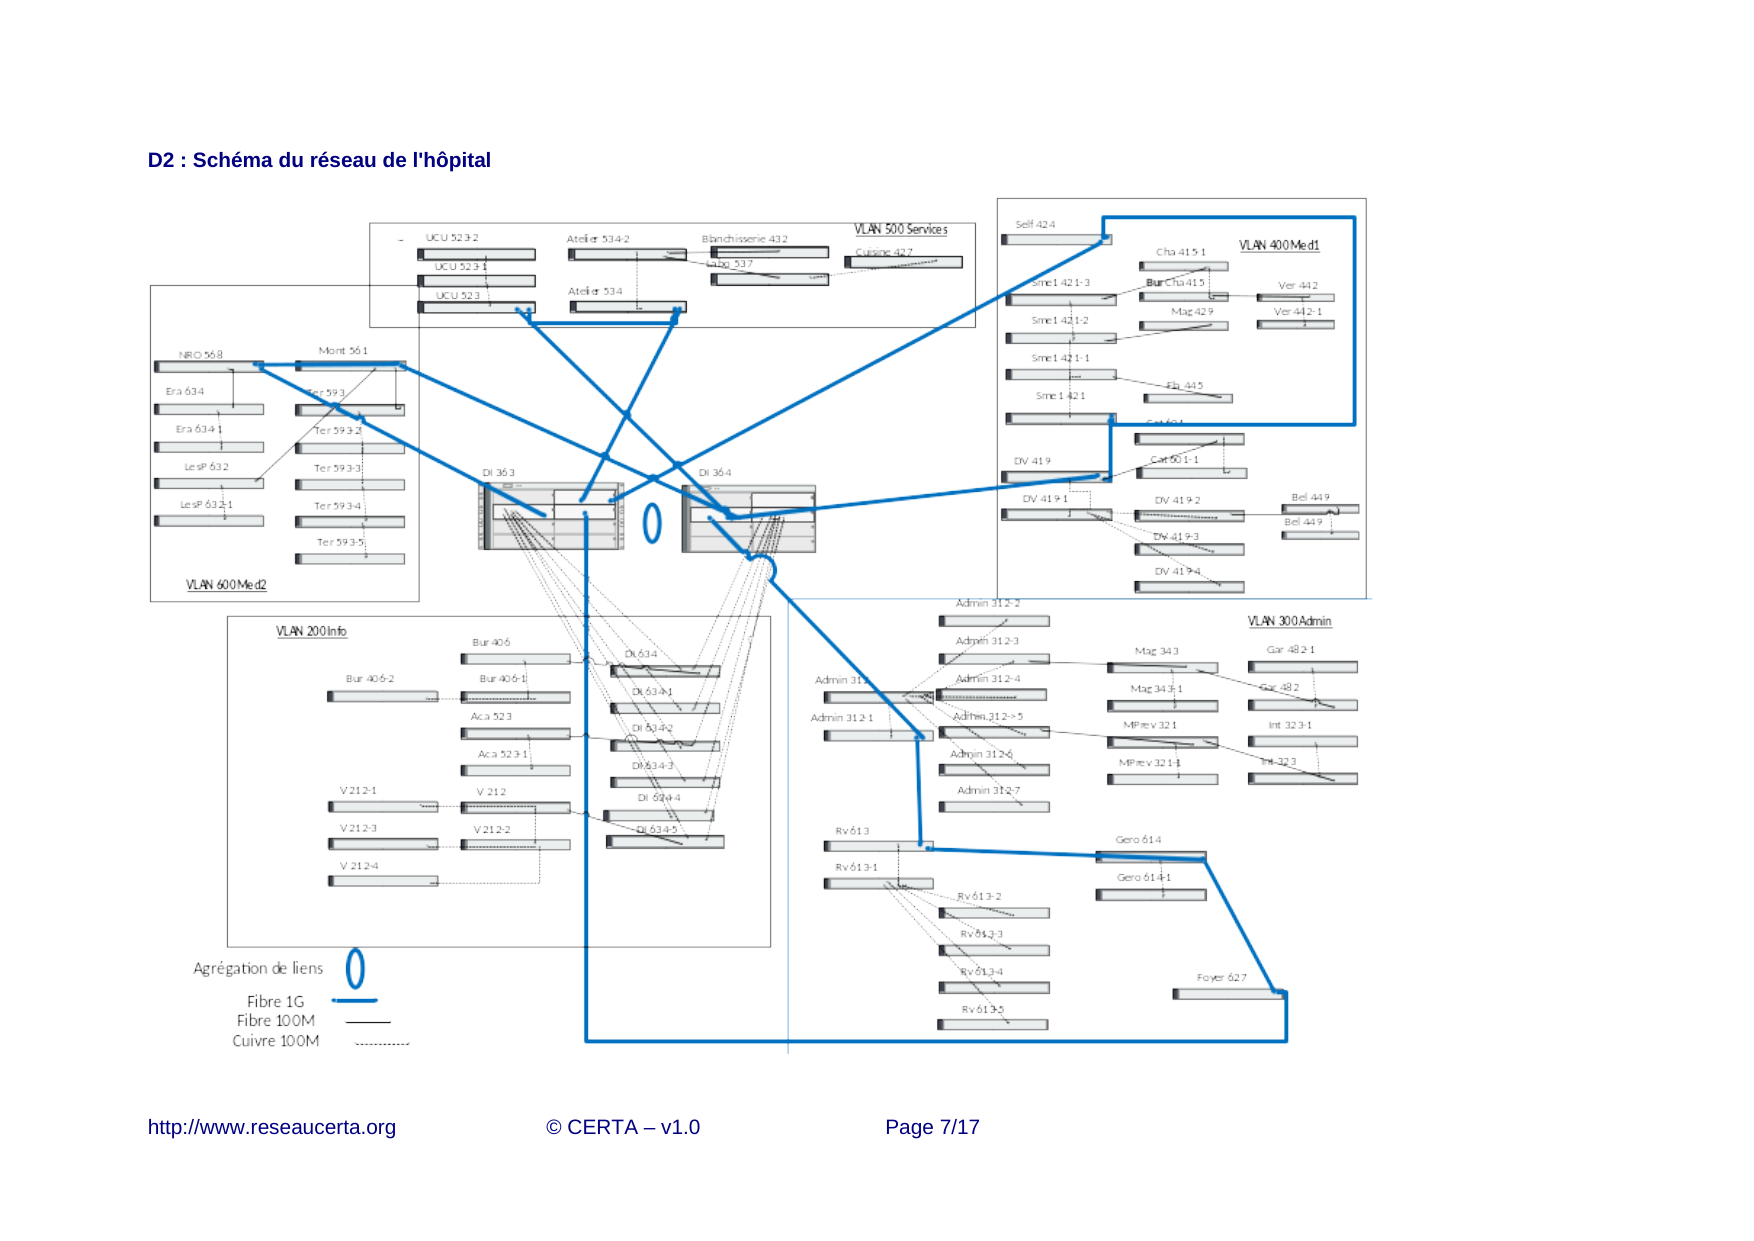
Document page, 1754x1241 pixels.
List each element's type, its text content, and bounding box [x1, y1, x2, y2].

text D2 : Schéma du réseau de l'hôpital [148, 148, 1606, 172]
